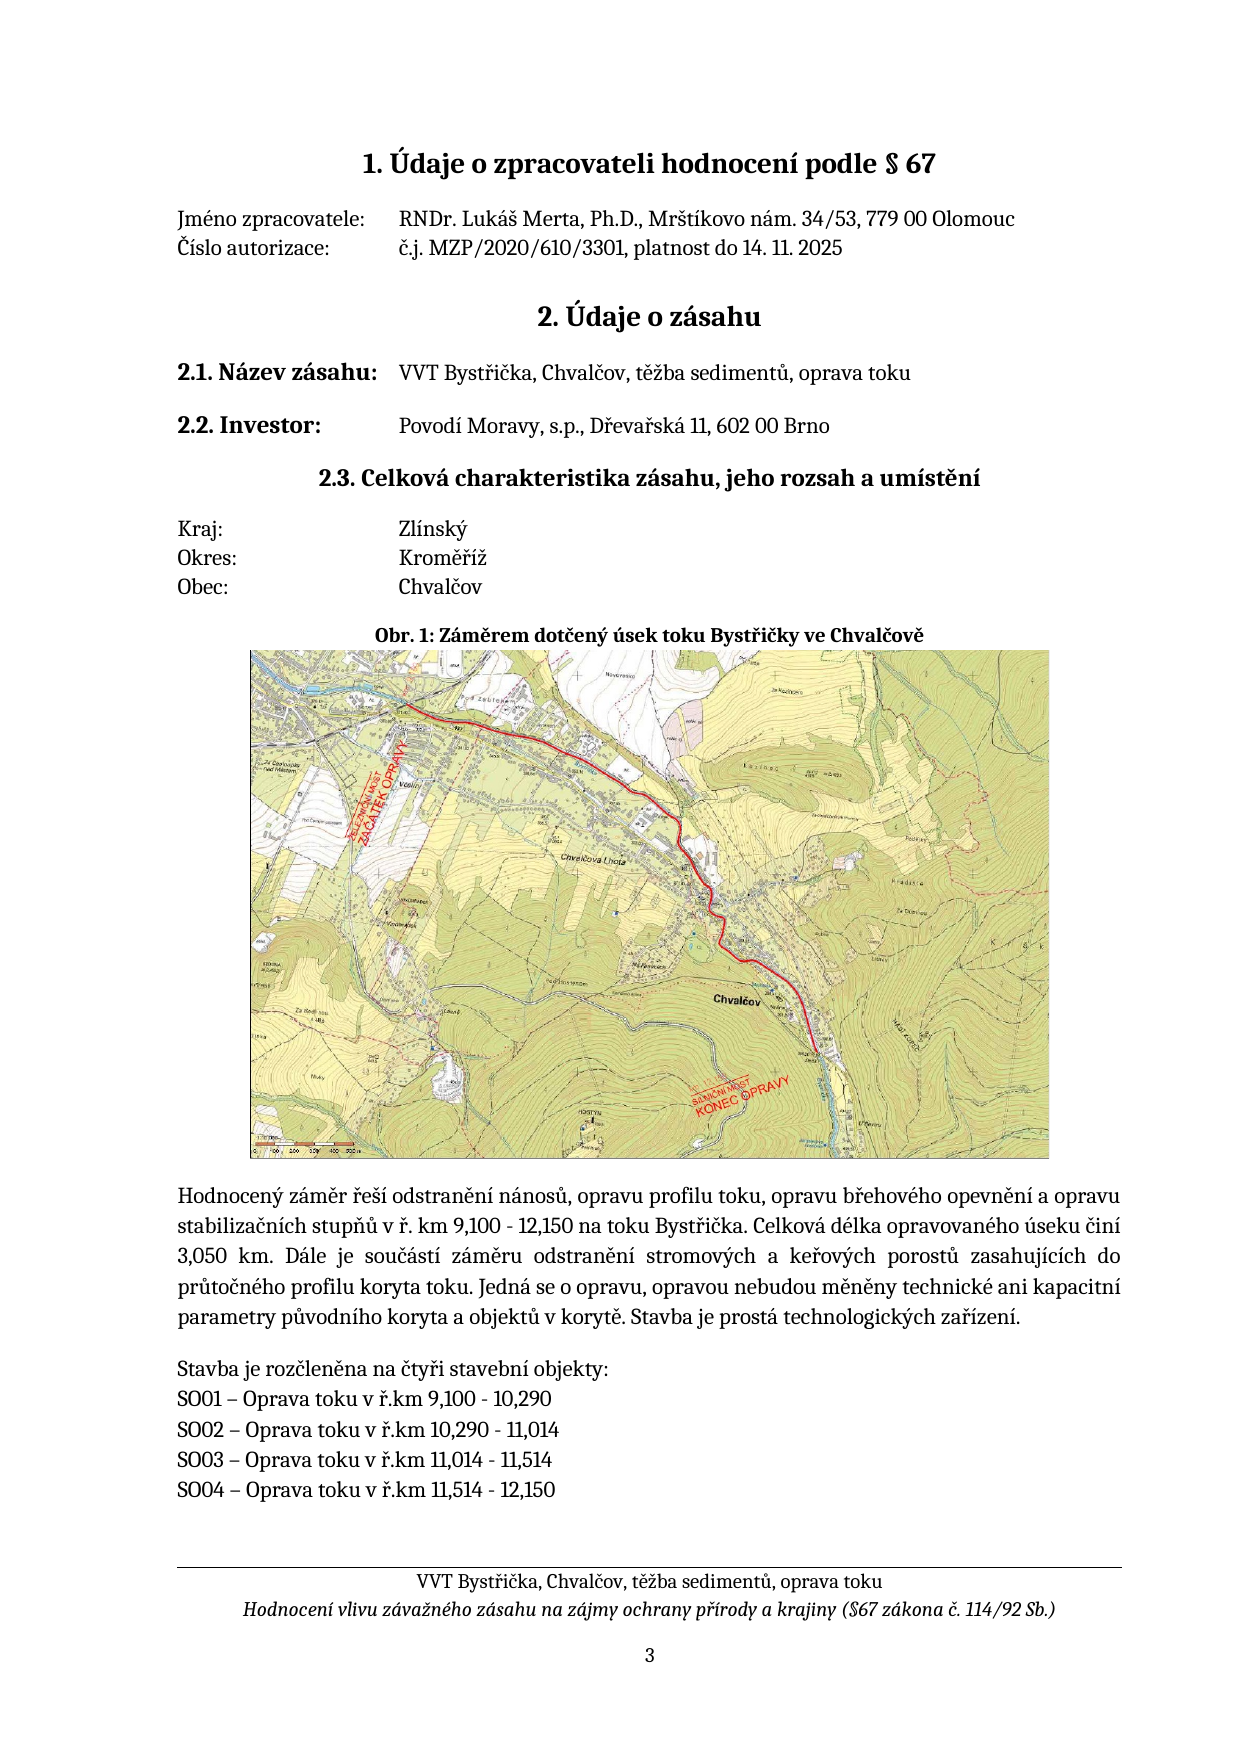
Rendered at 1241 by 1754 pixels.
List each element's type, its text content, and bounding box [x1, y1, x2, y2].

text SO04 – Oprava toku v ř.km 11,514 - 12,150 [177, 1477, 1122, 1503]
text Obr. 1: Záměrem dotčený úsek toku Bystřičky ve Chvalčově [177, 624, 1122, 648]
text Hodnocený záměr řeší odstranění nánosů, opravu profilu toku, opravu břehového opevnění a opravu stabilizačních stupňů v ř. km 9,100 - 12,150 na toku Bystřička. Celková délka opravovaného úseku činí 3,050 km. Dále je součástí záměru odstranění stromových a keřových porostů zasahujících do průtočného profilu koryta toku. Jedná se o opravu, opravou nebudou měněny technické ani kapacitní parametry původního koryta a objektů v korytě. Stavba je prostá technologických zařízení. [177, 1183, 1122, 1330]
text Číslo autorizace: č.j. MZP/2020/610/3301, platnost do 14. 11. 2025 [177, 234, 1122, 261]
text Obec: Chvalčov [177, 574, 1122, 600]
text 2.2. Investor: Povodí Moravy, s.p., Dřevařská 11, 602 00 Brno [177, 411, 1122, 440]
text SO03 – Oprava toku v ř.km 11,014 - 11,514 [177, 1447, 1122, 1473]
text SO02 – Oprava toku v ř.km 10,290 - 11,014 [177, 1416, 1122, 1443]
text SO01 – Oprava toku v ř.km 9,100 - 10,290 [177, 1386, 1122, 1412]
text Kraj: Zlínský [177, 516, 1122, 542]
text Okres: Kroměříž [177, 545, 1122, 571]
picture [250, 650, 1050, 1159]
text 2.3. Celková charakteristika zásahu, jeho rozsah a umístění [177, 463, 1122, 492]
text 2.1. Název zásahu: VVT Bystřička, Chvalčov, těžba sedimentů, oprava toku [177, 358, 1122, 387]
text Stavba je rozčleněna na čtyři stavební objekty: [177, 1356, 1122, 1382]
text 1. Údaje o zpracovateli hodnocení podle § 67 [177, 148, 1122, 181]
text 2. Údaje o zásahu [177, 300, 1122, 334]
text Jméno zpracovatele: RNDr. Lukáš Merta, Ph.D., Mrštíkovo nám. 34/53, 779 00 Olomouc [177, 206, 1122, 232]
